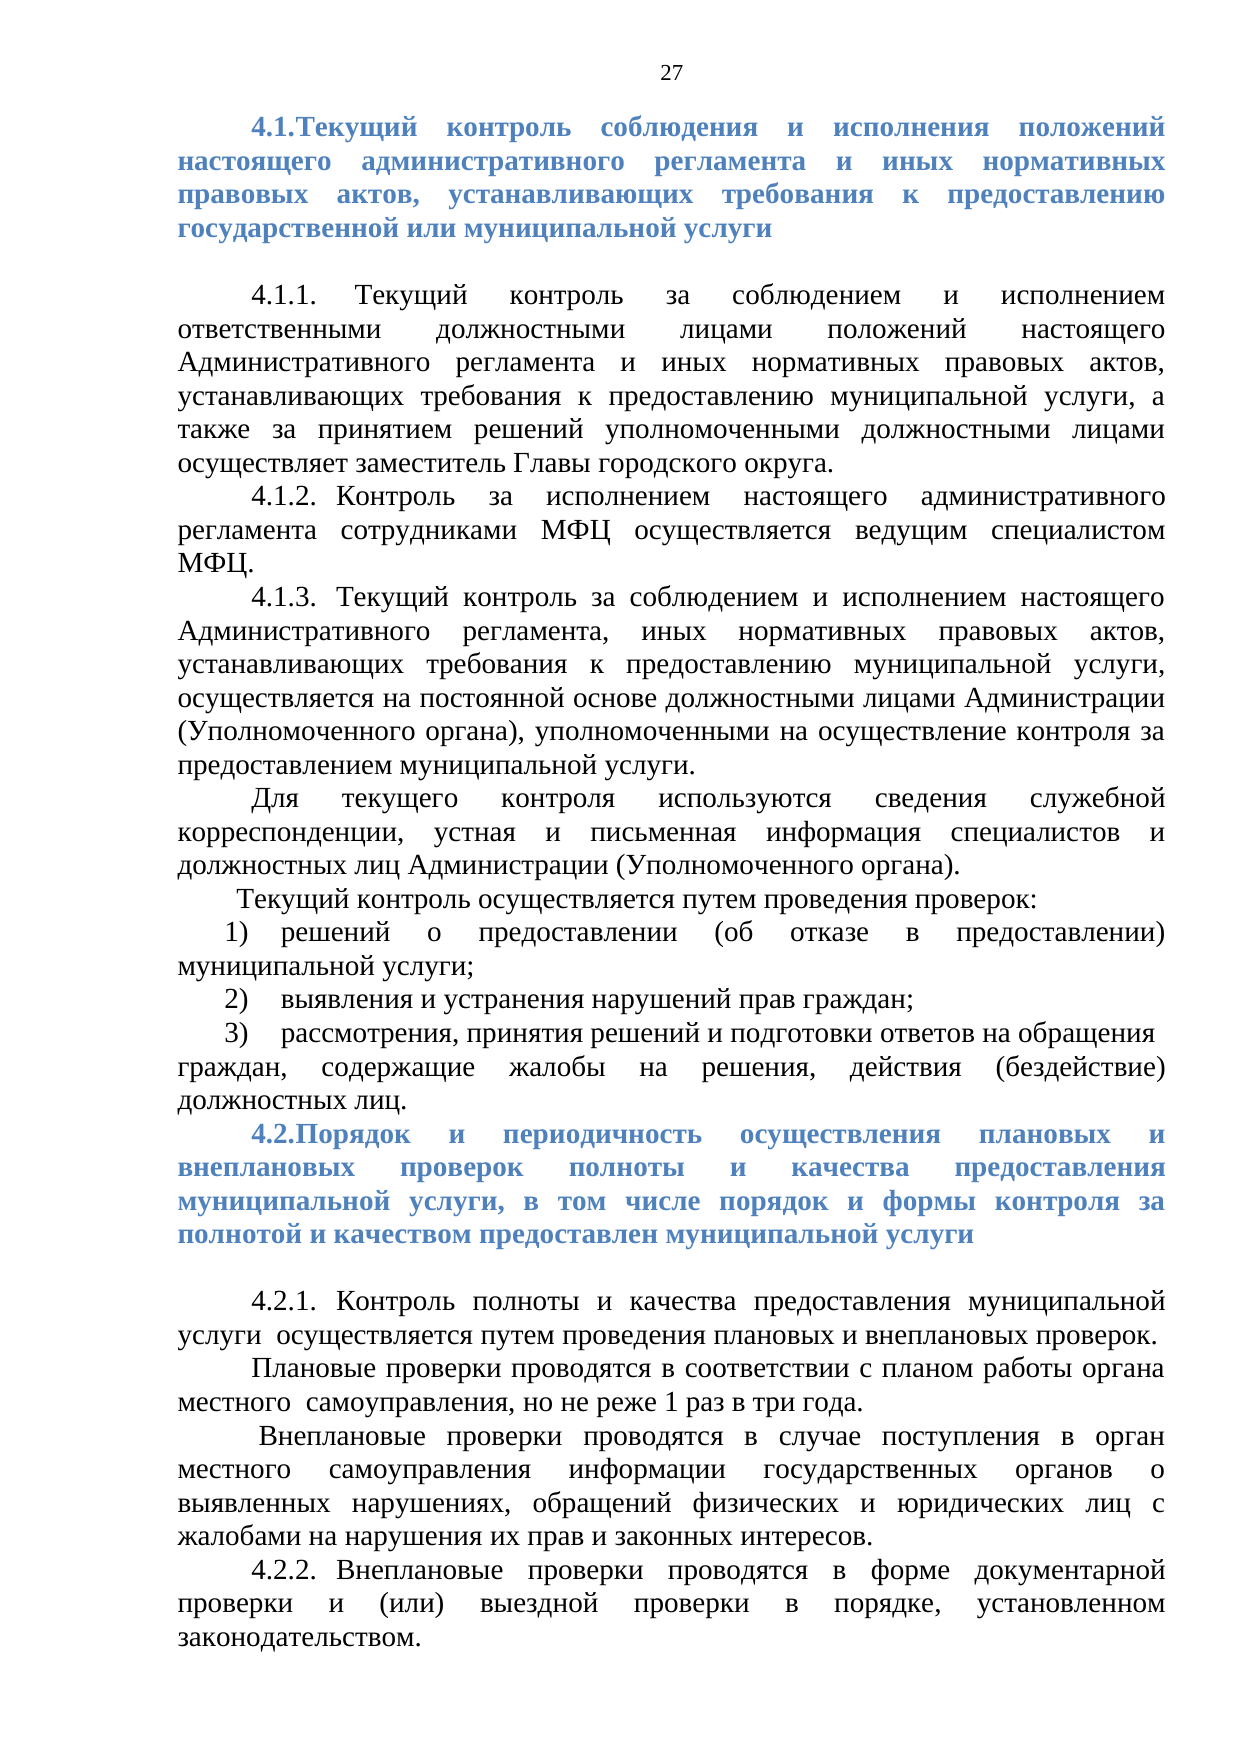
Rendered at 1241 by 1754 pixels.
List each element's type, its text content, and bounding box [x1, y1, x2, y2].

list Контроль полноты и качества предоставления муниципальной услуги осуществляется путем проведения плановых и внеплановых проверок. [177, 1283, 1166, 1351]
list Контроль за исполнением настоящего административного регламента сотрудниками МФЦ осуществляется ведущим специалистом МФЦ. [177, 478, 1166, 579]
text Плановые проверки проводятся в соответствии с планом работы органа местного самоуправления, но не реже 1 раз в три года. [177, 1351, 1166, 1418]
list рассмотрения, принятия решений и подготовки ответов на обращения [177, 1015, 1166, 1049]
text Внеплановые проверки проводятся в случае поступления в орган местного самоуправления информации государственных органов о выявленных нарушениях, обращений физических и юридических лиц с жалобами на нарушения их прав и законных интересов. [177, 1418, 1166, 1552]
list граждан, содержащие жалобы на решения, действия (бездействие) должностных лиц. [177, 1049, 1166, 1116]
list Текущий контроль осуществляется путем проведения проверок: [224, 881, 1166, 914]
subtitle Порядок и периодичность осуществления плановых и внеплановых проверок полноты и качества предоставления муниципальной услуги, в том числе порядок и формы контроля за полнотой и качеством предоставлен муниципальной услуги [177, 1116, 1166, 1250]
list Текущий контроль за соблюдением и исполнением ответственными должностными лицами положений настоящего Административного регламента и иных нормативных правовых актов, устанавливающих требования к предоставлению муниципальной услуги, а также за принятием решений уполномоченными должностными лицами осуществляет заместитель Главы городского округа. [177, 277, 1166, 478]
list выявления и устранения нарушений прав граждан; [177, 982, 1166, 1015]
subtitle Текущий контроль соблюдения и исполнения положений настоящего административного регламента и иных нормативных правовых актов, устанавливающих требования к предоставлению государственной или муниципальной услуги [177, 109, 1166, 244]
list Текущий контроль за соблюдением и исполнением настоящего Административного регламента, иных нормативных правовых актов, устанавливающих требования к предоставлению муниципальной услуги, осуществляется на постоянной основе должностными лицами Администрации (Уполномоченного органа), уполномоченными на осуществление контроля за предоставлением муниципальной услуги. [177, 579, 1166, 780]
list решений о предоставлении (об отказе в предоставлении) муниципальной услуги; [177, 914, 1166, 982]
list Внеплановые проверки проводятся в форме документарной проверки и (или) выездной проверки в порядке, установленном законодательством. [177, 1552, 1166, 1652]
list Для текущего контроля используются сведения служебной корреспонденции, устная и письменная информация специалистов и должностных лиц Администрации (Уполномоченного органа). [177, 780, 1166, 881]
